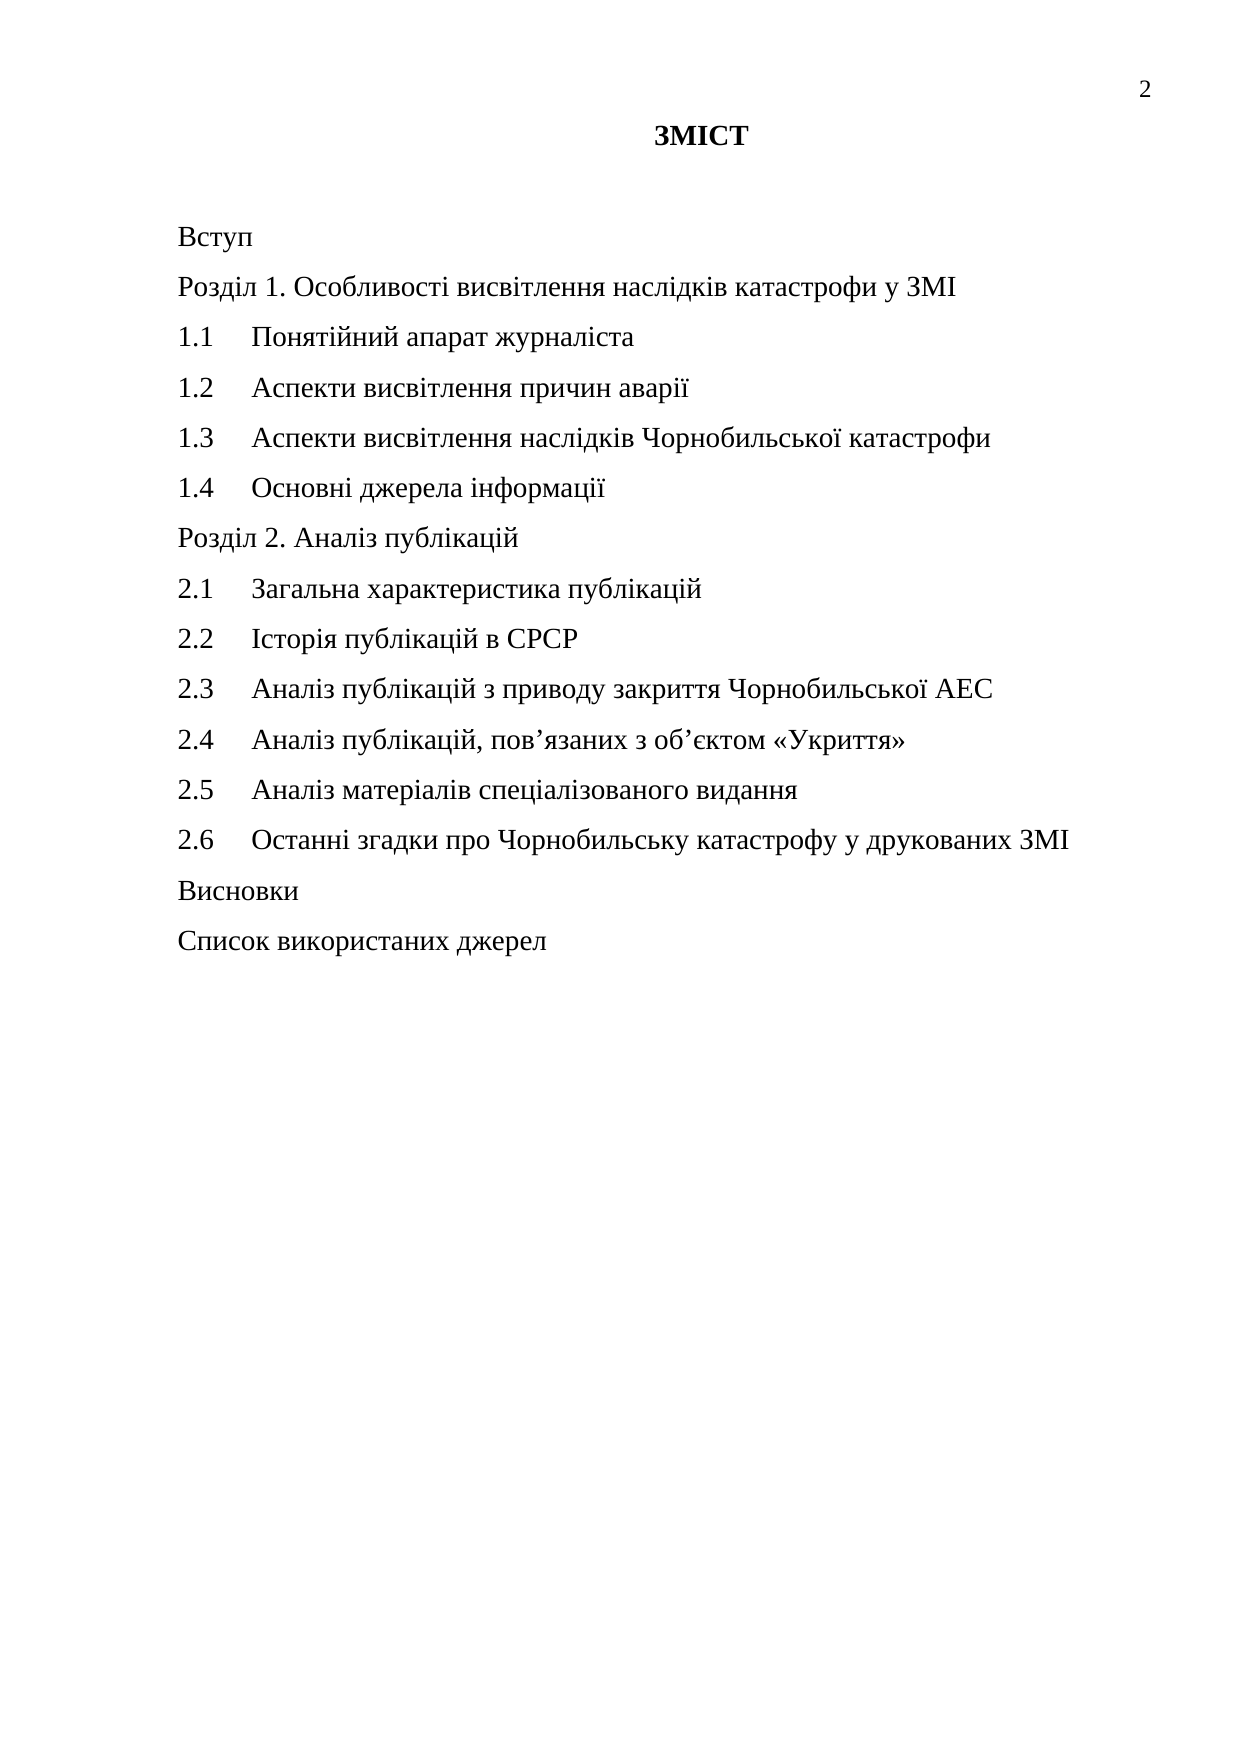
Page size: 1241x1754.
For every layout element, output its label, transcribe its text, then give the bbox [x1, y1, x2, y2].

text 2.5 Аналіз матеріалів спеціалізованого видання [177, 772, 1152, 806]
text 1.4 Основні джерела інформації [177, 470, 1152, 504]
text Розділ 2. Аналіз публікацій [177, 521, 1152, 554]
text 1.2 Аспекти висвітлення причин аварії [177, 370, 1152, 403]
text 2.3 Аналіз публікацій з приводу закриття Чорнобильської АЕС [177, 672, 1152, 705]
text 1.3 Аспекти висвітлення наслідків Чорнобильської катастрофи [177, 420, 1152, 453]
text 2.1 Загальна характеристика публікацій [177, 571, 1152, 604]
text 2.6 Останні згадки про Чорнобильську катастрофу у друкованих ЗМІ [177, 822, 1152, 856]
text Вступ [177, 219, 1152, 252]
text 2.2 Історія публікацій в СРСР [177, 621, 1152, 655]
text 1.1 Понятійний апарат журналіста [177, 319, 1152, 353]
text ЗМІСТ [177, 118, 1152, 152]
text Список використаних джерел [177, 923, 1152, 957]
text Розділ 1. Особливості висвітлення наслідків катастрофи у ЗМІ [177, 269, 1152, 303]
text 2.4 Аналіз публікацій, пов’язаних з об’єктом «Укриття» [177, 722, 1152, 755]
text Висновки [177, 873, 1152, 906]
